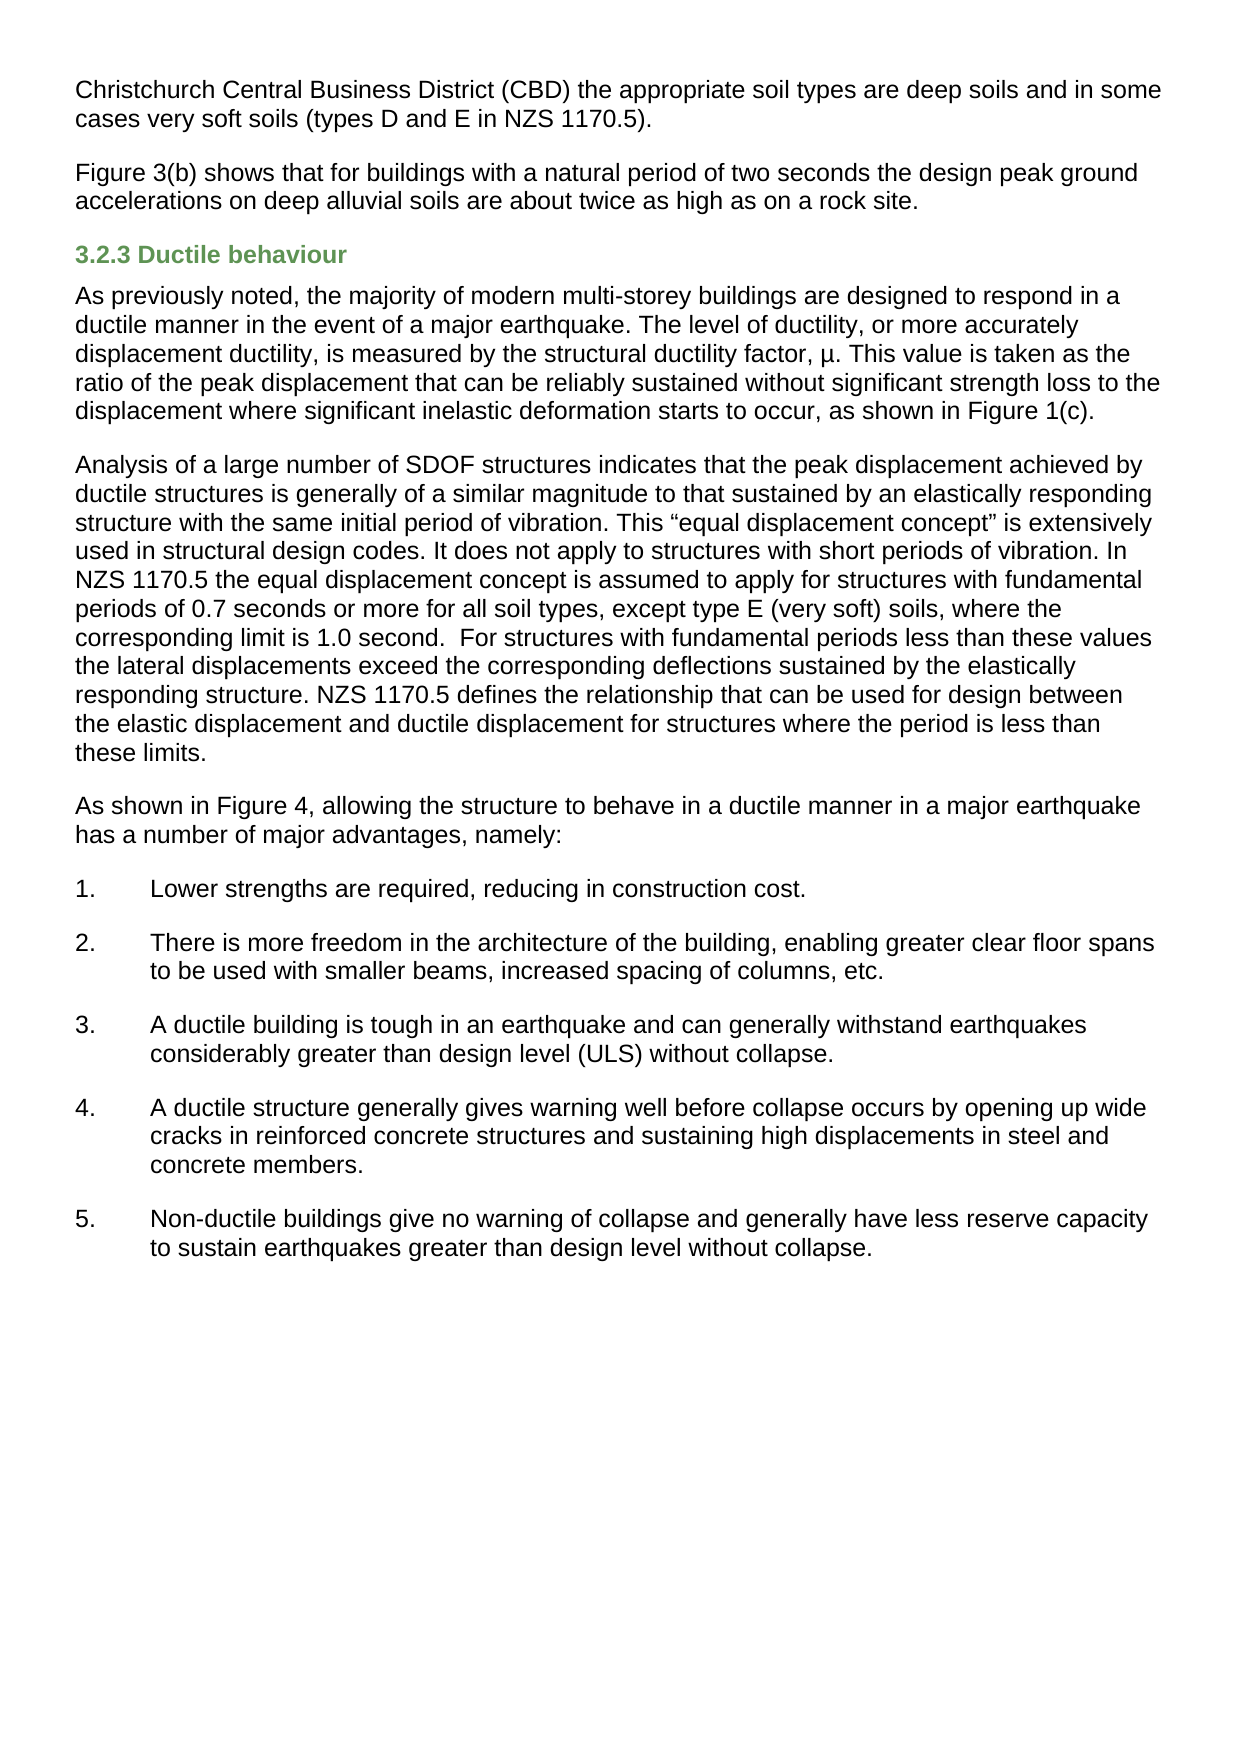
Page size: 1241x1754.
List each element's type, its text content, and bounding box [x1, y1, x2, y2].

text 1. Lower strengths are required, reducing in construction cost. [75, 874, 1165, 902]
text As previously noted, the majority of modern multi-storey buildings are designed to respond in a ductile manner in the event of a major earthquake. The level of ductility, or more accurately displacement ductility, is measured by the structural ductility factor, µ. This value is taken as the ratio of the peak displacement that can be reliably sustained without significant strength loss to the displacement where significant inelastic deformation starts to occur, as shown in Figure 1(c). [75, 281, 1165, 425]
text 4. A ductile structure generally gives warning well before collapse occurs by opening up wide cracks in reinforced concrete structures and sustaining high displacements in steel and concrete members. [75, 1092, 1165, 1179]
text 2. There is more freedom in the architecture of the building, enabling greater clear floor spans to be used with smaller beams, increased spacing of columns, etc. [75, 927, 1165, 985]
text 3. A ductile building is tough in an earthquake and can generally withstand earthquakes considerably greater than design level (ULS) without collapse. [75, 1010, 1165, 1067]
text As shown in Figure 4, allowing the structure to behave in a ductile manner in a major earthquake has a number of major advantages, namely: [75, 791, 1165, 849]
text Analysis of a large number of SDOF structures indicates that the peak displacement achieved by ductile structures is generally of a similar magnitude to that sustained by an elastically responding structure with the same initial period of vibration. This “equal displacement concept” is extensively used in structural design codes. It does not apply to structures with short periods of vibration. In NZS 1170.5 the equal displacement concept is assumed to apply for structures with fundamental periods of 0.7 seconds or more for all soil types, except type E (very soft) soils, where the corresponding limit is 1.0 second. For structures with fundamental periods less than these values the lateral displacements exceed the corresponding deflections sustained by the elastically responding structure. NZS 1170.5 defines the relationship that can be used for design between the elastic displacement and ductile displacement for structures where the period is less than these limits. [75, 450, 1165, 766]
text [75, 75, 1165, 132]
text Figure 3(b) shows that for buildings with a natural period of two seconds the design peak ground accelerations on deep alluvial soils are about twice as high as on a rock site. [75, 157, 1165, 215]
subtitle 3.2.3 Ductile behaviour [75, 240, 1165, 269]
text 5. Non-ductile buildings give no warning of collapse and generally have less reserve capacity to sustain earthquakes greater than design level without collapse. [75, 1204, 1165, 1261]
